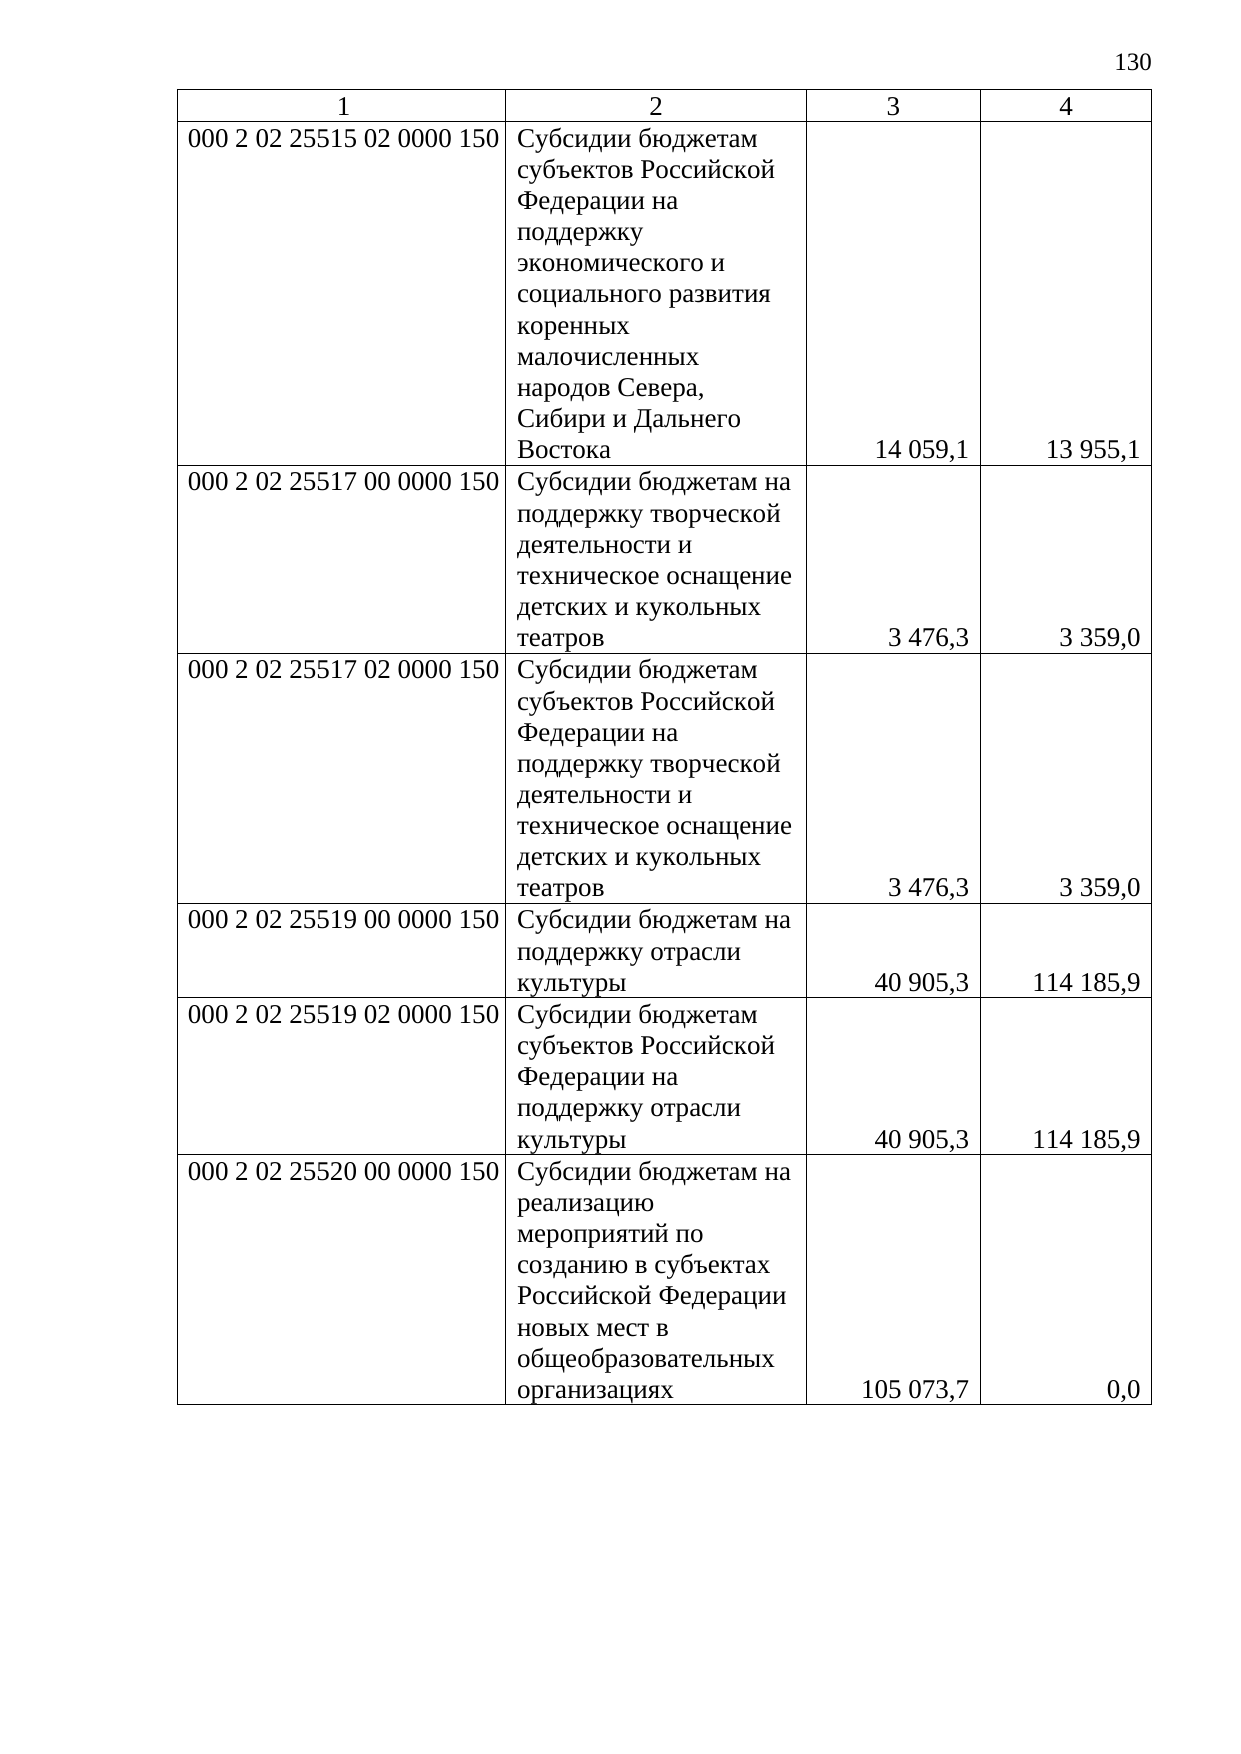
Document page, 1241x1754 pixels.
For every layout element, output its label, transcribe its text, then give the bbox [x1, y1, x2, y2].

table_cell 14 059,1 [807, 122, 980, 464]
table_cell Субсидии бюджетам субъектов Российской Федерации на поддержку экономического и социального развития коренных малочисленных народов Севера, Сибири и Дальнего Востока [506, 122, 806, 464]
table_cell 105 073,7 [807, 1155, 980, 1404]
table_header 1 [178, 90, 505, 121]
table_header 3 [807, 90, 980, 121]
table_cell 40 905,3 [807, 998, 980, 1154]
table_cell Субсидии бюджетам на поддержку отрасли культуры [506, 904, 806, 997]
table_cell 114 185,9 [981, 998, 1151, 1154]
table_header 4 [981, 90, 1151, 121]
table_cell 000 2 02 25517 02 0000 150 [178, 654, 505, 903]
table_cell 000 2 02 25519 02 0000 150 [178, 998, 505, 1154]
table_cell 000 2 02 25520 00 0000 150 [178, 1155, 505, 1404]
table_cell 000 2 02 25519 00 0000 150 [178, 904, 505, 997]
table_cell 3 476,3 [807, 466, 980, 652]
table_cell 40 905,3 [807, 904, 980, 997]
table_cell 0,0 [981, 1155, 1151, 1404]
table_cell 3 359,0 [981, 466, 1151, 652]
table_cell Субсидии бюджетам на реализацию мероприятий по созданию в субъектах Российской Федерации новых мест в общеобразовательных организациях [506, 1155, 806, 1404]
table_cell 114 185,9 [981, 904, 1151, 997]
table_cell 000 2 02 25517 00 0000 150 [178, 466, 505, 652]
table_cell 3 359,0 [981, 654, 1151, 903]
table_cell 13 955,1 [981, 122, 1151, 464]
table_cell Субсидии бюджетам субъектов Российской Федерации на поддержку отрасли культуры [506, 998, 806, 1154]
table_cell Субсидии бюджетам субъектов Российской Федерации на поддержку творческой деятельности и техническое оснащение детских и кукольных театров [506, 654, 806, 903]
table_cell 000 2 02 25515 02 0000 150 [178, 122, 505, 464]
table_cell 3 476,3 [807, 654, 980, 903]
table_cell Субсидии бюджетам на поддержку творческой деятельности и техническое оснащение детских и кукольных театров [506, 466, 806, 652]
table_header 2 [506, 90, 806, 121]
